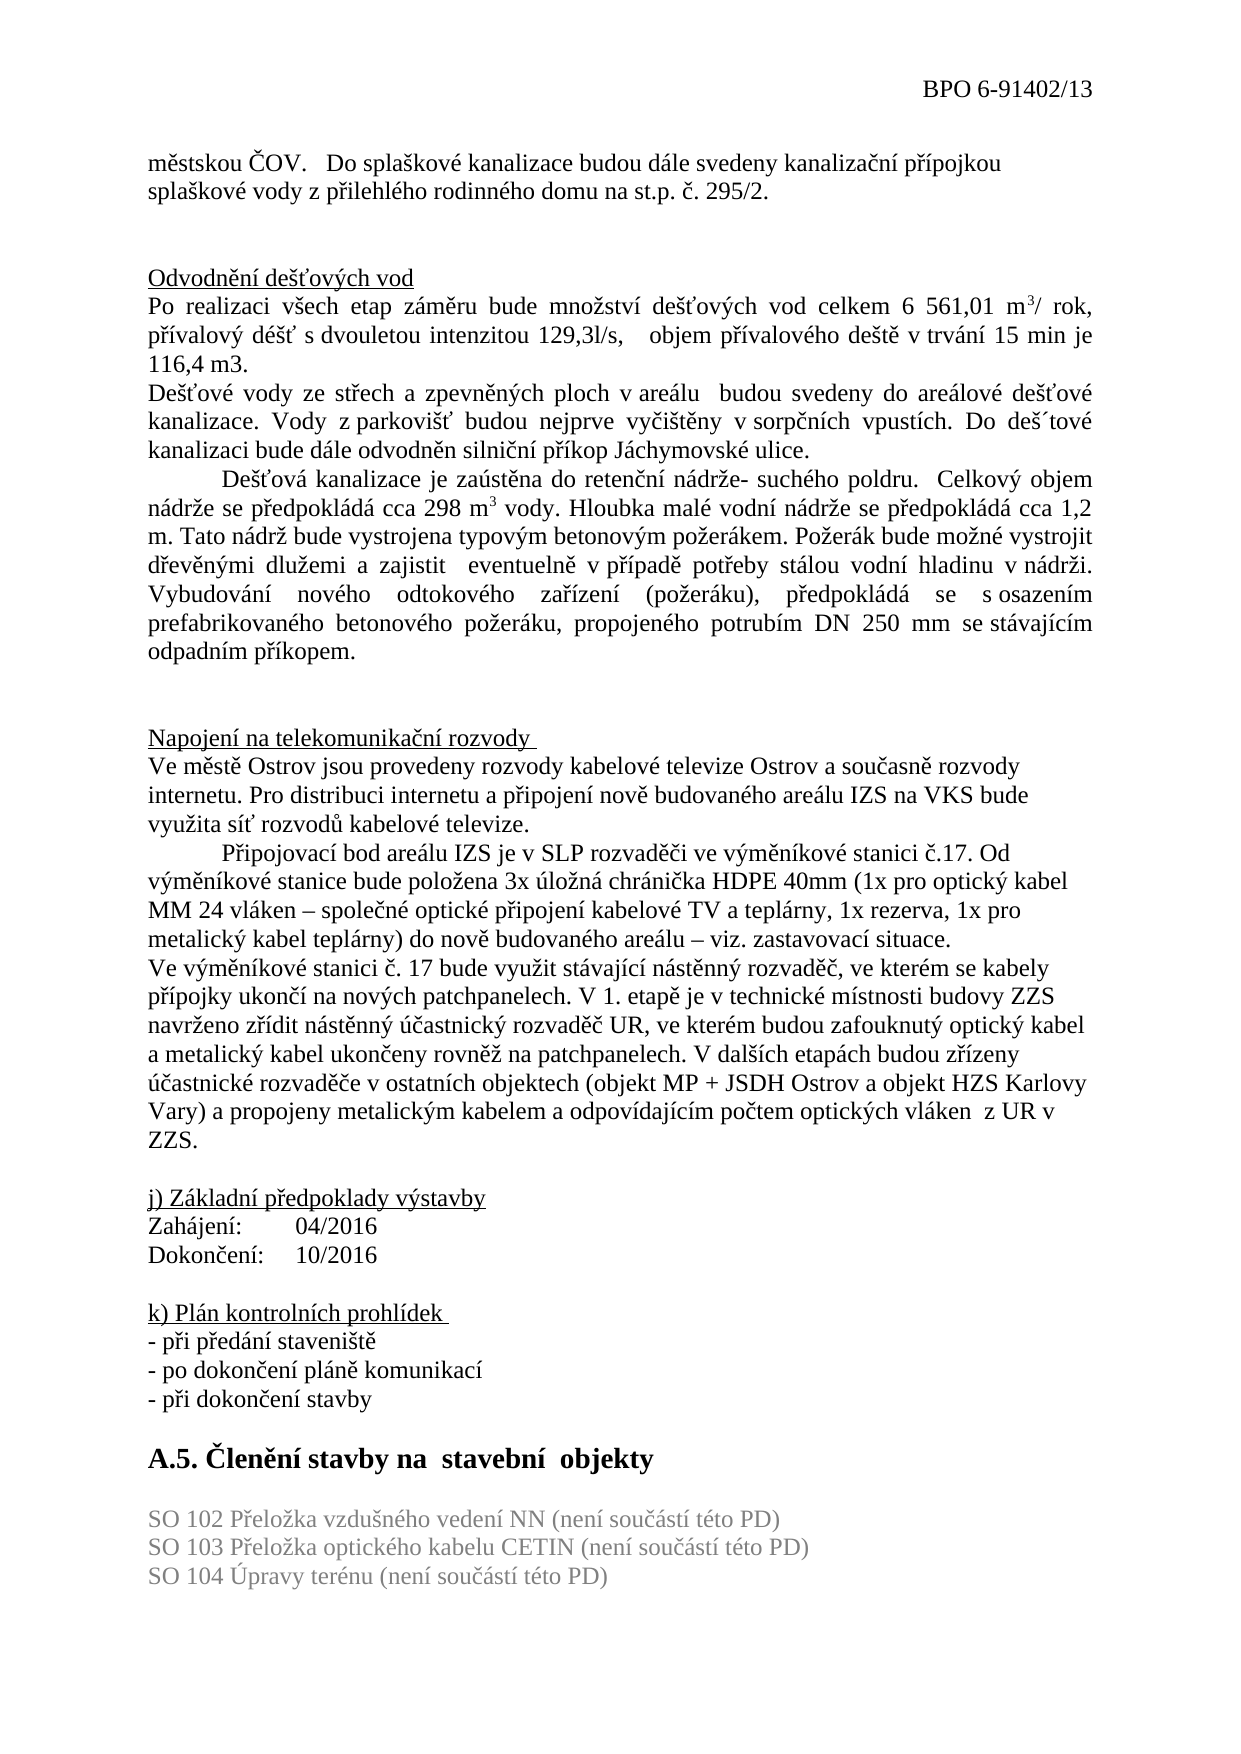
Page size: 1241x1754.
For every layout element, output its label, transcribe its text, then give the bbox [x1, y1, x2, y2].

text Po realizaci všech etap záměru bude množství dešťových vod celkem 6 561,01 m3/ rok, přívalový déšť s dvouletou intenzitou 129,3l/s, objem přívalového deště v trvání 15 min je 116,4 m3. [148, 291, 1093, 378]
text j) Základní předpoklady výstavby [148, 1183, 1093, 1211]
text - při dokončení stavby [148, 1384, 1093, 1413]
text SO 104 Úpravy terénu (není součástí této PD) [148, 1561, 1093, 1590]
text SO 102 Přeložka vzdušného vedení NN (není součástí této PD) [148, 1504, 1093, 1532]
text Odvodnění dešťových vod [148, 263, 1093, 291]
text - po dokončení pláně komunikací [148, 1355, 1093, 1384]
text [148, 148, 1093, 205]
text Dešťová kanalizace je zaústěna do retenční nádrže- suchého poldru. Celkový objem nádrže se předpokládá cca 298 m3 vody. Hloubka malé vodní nádrže se předpokládá cca 1,2 m. Tato nádrž bude vystrojena typovým betonovým požerákem. Požerák bude možné vystrojit dřevěnými dlužemi a zajistit eventuelně v případě potřeby stálou vodní hladinu v nádrži. Vybudování nového odtokového zařízení (požeráku), předpokládá se s osazením prefabrikovaného betonového požeráku, propojeného potrubím DN 250 mm se stávajícím odpadním příkopem. [148, 464, 1093, 665]
text Dešťové vody ze střech a zpevněných ploch v areálu budou svedeny do areálové dešťové kanalizace. Vody z parkovišť budou nejprve vyčištěny v sorpčních vpustích. Do deš´tové kanalizaci bude dále odvodněn silniční příkop Jáchymovské ulice. [148, 378, 1093, 464]
text A.5. Členění stavby na stavební objekty [148, 1441, 1093, 1475]
text Zahájení: 04/2016 [148, 1211, 1093, 1240]
text Ve výměníkové stanici č. 17 bude využit stávající nástěnný rozvaděč, ve kterém se kabely přípojky ukončí na nových patchpanelech. V 1. etapě je v technické místnosti budovy ZZS navrženo zřídit nástěnný účastnický rozvaděč UR, ve kterém budou zafouknutý optický kabel a metalický kabel ukončeny rovněž na patchpanelech. V dalších etapách budou zřízeny účastnické rozvaděče v ostatních objektech (objekt MP + JSDH Ostrov a objekt HZS Karlovy Vary) a propojeny metalickým kabelem a odpovídajícím počtem optických vláken z UR v ZZS. [148, 953, 1093, 1154]
text Ve městě Ostrov jsou provedeny rozvody kabelové televize Ostrov a současně rozvody internetu. Pro distribuci internetu a připojení nově budovaného areálu IZS na VKS bude využita síť rozvodů kabelové televize. [148, 751, 1093, 838]
text SO 103 Přeložka optického kabelu CETIN (není součástí této PD) [148, 1532, 1093, 1561]
text k) Plán kontrolních prohlídek [148, 1298, 1093, 1326]
text Dokončení: 10/2016 [148, 1240, 1093, 1269]
text - při předání staveniště [148, 1326, 1093, 1355]
text Napojení na telekomunikační rozvody [148, 723, 1093, 751]
text Připojovací bod areálu IZS je v SLP rozvaděči ve výměníkové stanici č.17. Od výměníkové stanice bude položena 3x úložná chránička HDPE 40mm (1x pro optický kabel MM 24 vláken – společné optické připojení kabelové TV a teplárny, 1x rezerva, 1x pro metalický kabel teplárny) do nově budovaného areálu – viz. zastavovací situace. [148, 838, 1093, 953]
